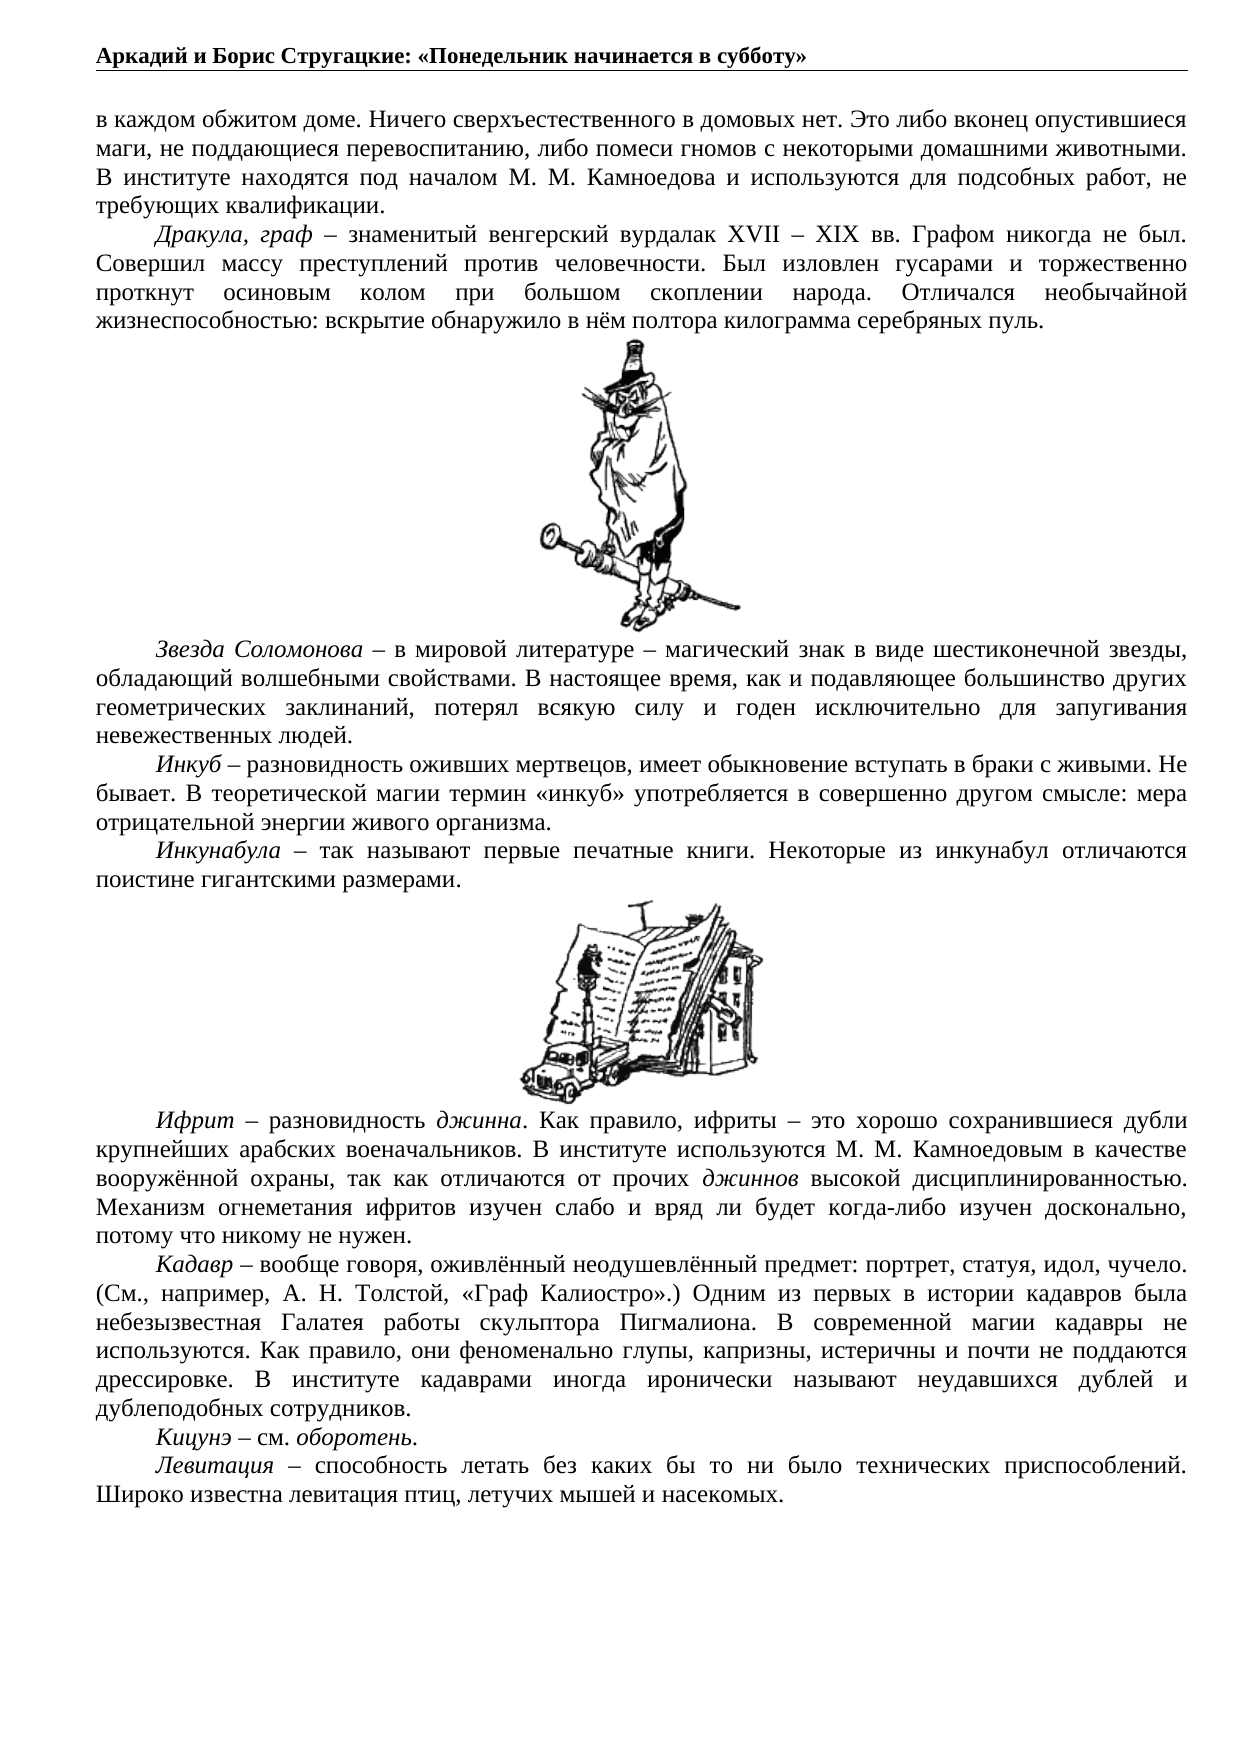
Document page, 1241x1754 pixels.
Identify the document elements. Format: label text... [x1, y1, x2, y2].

picture [537, 334, 746, 635]
text Инкунабула – так называют первые печатные книги. Некоторые из инкунабул отличаются поистине гигантскими размерами. [96, 836, 1188, 893]
text Кадавр – вообще говоря, оживлённый неодушевлённый предмет: портрет, статуя, идол, чучело. (См., например, А. Н. Толстой, «Граф Калиостро».) Одним из первых в истории кадавров была небезызвестная Галатея работы скульптора Пигмалиона. В современной магии кадавры не используются. Как правило, они феноменально глупы, капризны, истеричны и почти не поддаются дрессировке. В институте кадаврами иногда иронически называют неудавшихся дублей и дублеподобных сотрудников. [96, 1249, 1188, 1422]
picture [518, 892, 765, 1106]
text Кицунэ – см. оборотень. [96, 1422, 1188, 1451]
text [96, 104, 1188, 219]
text Звезда Соломонова – в мировой литературе – магический знак в виде шестиконечной звезды, обладающий волшебными свойствами. В настоящее время, как и подавляющее большинство других геометрических заклинаний, потерял всякую силу и годен исключительно для запугивания невежественных людей. [96, 634, 1188, 749]
text Левитация – способность летать без каких бы то ни было технических приспособлений. Широко известна левитация птиц, летучих мышей и насекомых. [96, 1451, 1188, 1508]
text Ифрит – разновидность джинна. Как правило, ифриты – это хорошо сохранившиеся дубли крупнейших арабских военачальников. В институте используются М. М. Камноедовым в качестве вооружённой охраны, так как отличаются от прочих джиннов высокой дисциплинированностью. Механизм огнеметания ифритов изучен слабо и вряд ли будет когда-либо изучен досконально, потому что никому не нужен. [96, 1106, 1188, 1249]
text Инкуб – разновидность оживших мертвецов, имеет обыкновение вступать в браки с живыми. Не бывает. В теоретической магии термин «инкуб» употребляется в совершенно другом смысле: мера отрицательной энергии живого организма. [96, 749, 1188, 836]
text Дракула, граф – знаменитый венгерский вурдалак XVII – XIX вв. Графом никогда не был. Совершил массу преступлений против человечности. Был изловлен гусарами и торжественно проткнут осиновым колом при большом скоплении народа. Отличался необычайной жизнеспособностью: вскрытие обнаружило в нём полтора килограмма серебряных пуль. [96, 219, 1188, 334]
